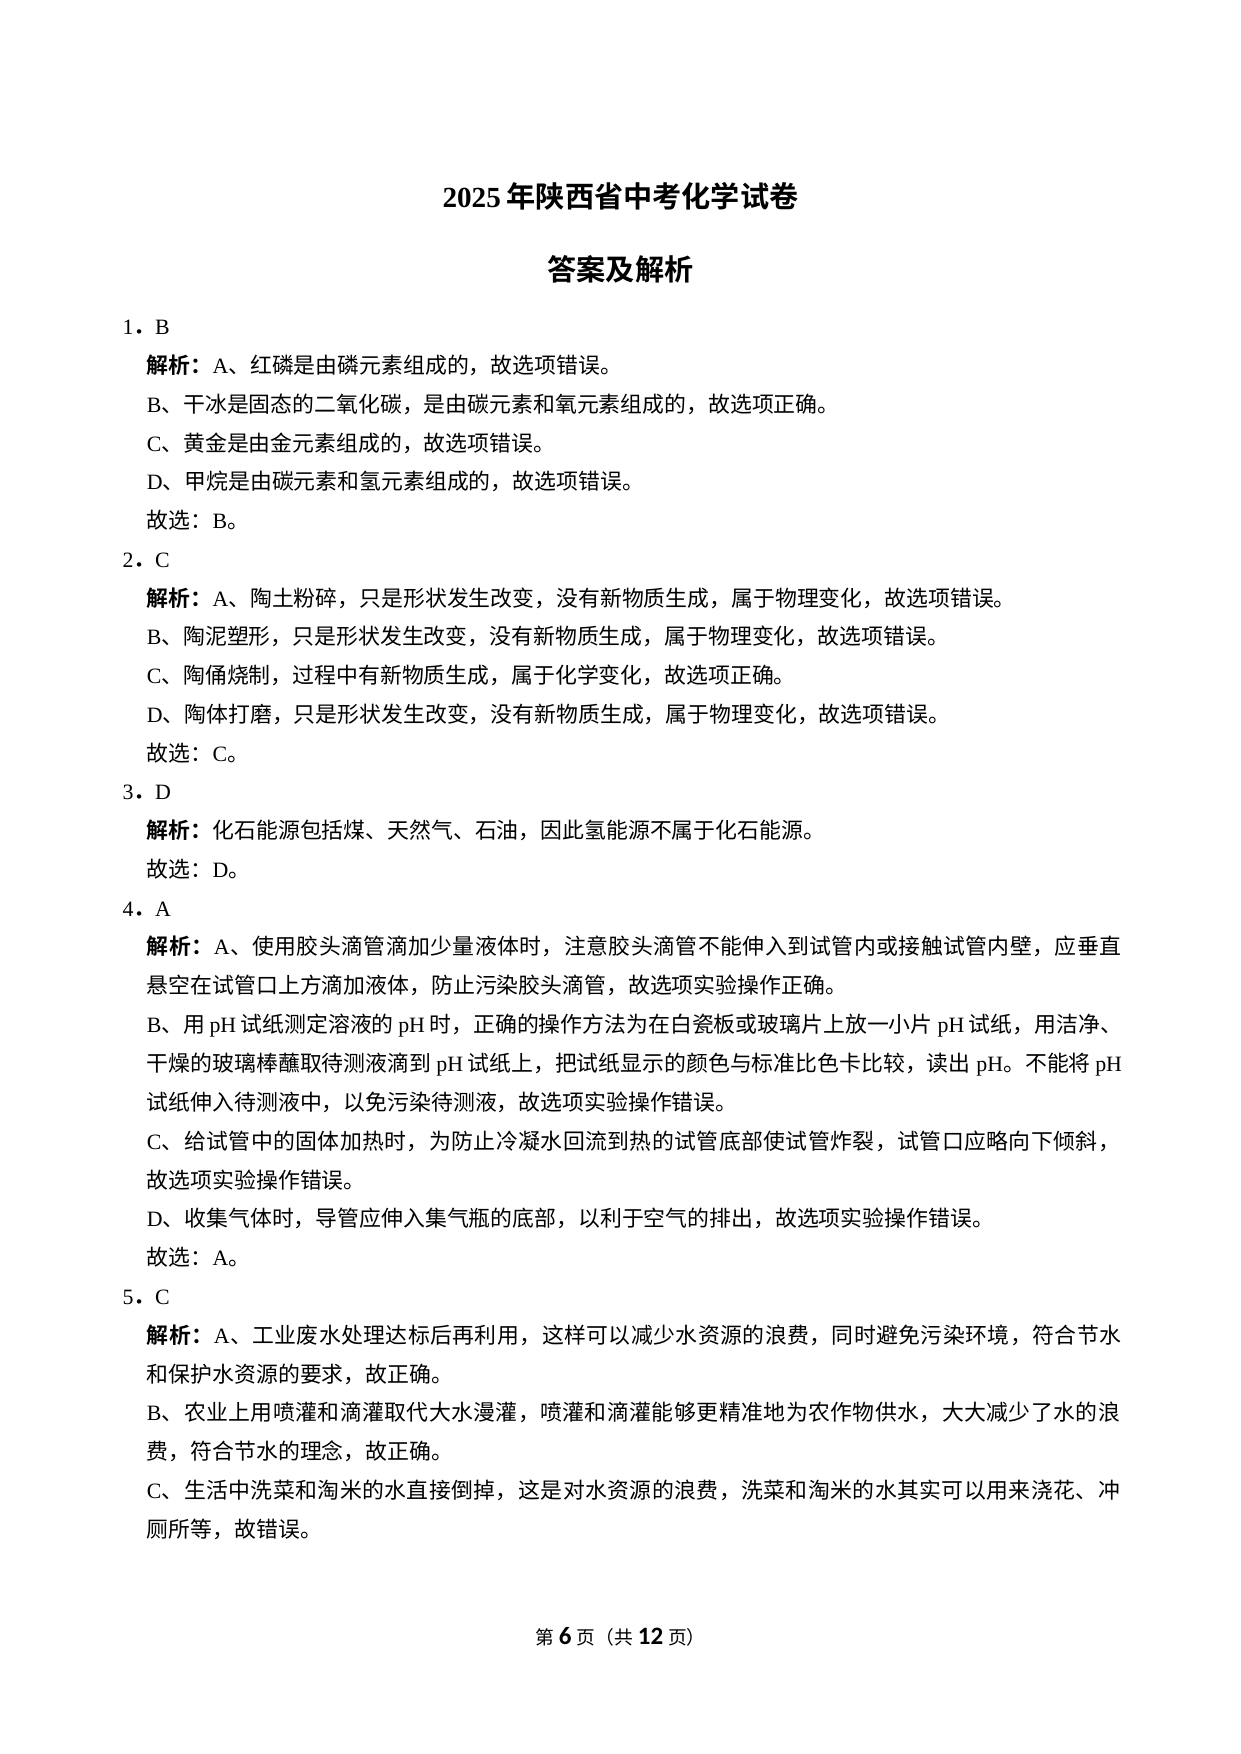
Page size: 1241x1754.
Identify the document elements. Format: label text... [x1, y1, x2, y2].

text 故选：D。 [147, 851, 1122, 884]
text 故选：B。 [147, 503, 1122, 535]
text 解析：化石能源包括煤、天然气、石油，因此氢能源不属于化石能源。 [147, 813, 1122, 845]
text D、陶体打磨，只是形状发生改变，没有新物质生成，属于物理变化，故选项错误。 [147, 696, 1122, 729]
text 答案及解析 [118, 235, 1122, 300]
text 5．C [122, 1278, 1122, 1311]
text B、农业上用喷灌和滴灌取代大水漫灌，喷灌和滴灌能够更精准地为农作物供水，大大减少了水的浪费，符合节水的理念，故正确。 [147, 1395, 1122, 1466]
text 解析：A、使用胶头滴管滴加少量液体时，注意胶头滴管不能伸入到试管内或接触试管内壁，应垂直悬空在试管口上方滴加液体，防止污染胶头滴管，故选项实验操作正确。 [147, 929, 1122, 1000]
text 解析：A、红磷是由磷元素组成的，故选项错误。 [147, 348, 1122, 380]
text 解析：A、工业废水处理达标后再利用，这样可以减少水资源的浪费，同时避免污染环境，符合节水和保护水资源的要求，故正确。 [147, 1317, 1122, 1389]
text 故选：A。 [147, 1240, 1122, 1272]
text 3．D [122, 774, 1122, 806]
text 4．A [122, 890, 1122, 923]
text 2．C [122, 541, 1122, 574]
text 解析：A、陶土粉碎，只是形状发生改变，没有新物质生成，属于物理变化，故选项错误。 [147, 580, 1122, 613]
text 2025年陕西省中考化学试卷 [118, 162, 1122, 227]
text B、用pH试纸测定溶液的pH时，正确的操作方法为在白瓷板或玻璃片上放一小片pH试纸，用洁净、干燥的玻璃棒蘸取待测液滴到pH试纸上，把试纸显示的颜色与标准比色卡比较，读出pH。不能将pH试纸伸入待测液中，以免污染待测液，故选项实验操作错误。 [147, 1007, 1122, 1117]
text B、陶泥塑形，只是形状发生改变，没有新物质生成，属于物理变化，故选项错误。 [147, 619, 1122, 651]
text D、收集气体时，导管应伸入集气瓶的底部，以利于空气的排出，故选项实验操作错误。 [147, 1201, 1122, 1233]
text B、干冰是固态的二氧化碳，是由碳元素和氧元素组成的，故选项正确。 [147, 386, 1122, 419]
text D、甲烷是由碳元素和氢元素组成的，故选项错误。 [147, 464, 1122, 496]
text C、黄金是由金元素组成的，故选项错误。 [147, 425, 1122, 458]
text 1．B [122, 309, 1122, 341]
text C、陶俑烧制，过程中有新物质生成，属于化学变化，故选项正确。 [147, 658, 1122, 690]
text C、给试管中的固体加热时，为防止冷凝水回流到热的试管底部使试管炸裂，试管口应略向下倾斜，故选项实验操作错误。 [147, 1123, 1122, 1195]
text C、生活中洗菜和淘米的水直接倒掉，这是对水资源的浪费，洗菜和淘米的水其实可以用来浇花、冲厕所等，故错误。 [147, 1473, 1122, 1544]
text 故选：C。 [147, 735, 1122, 768]
